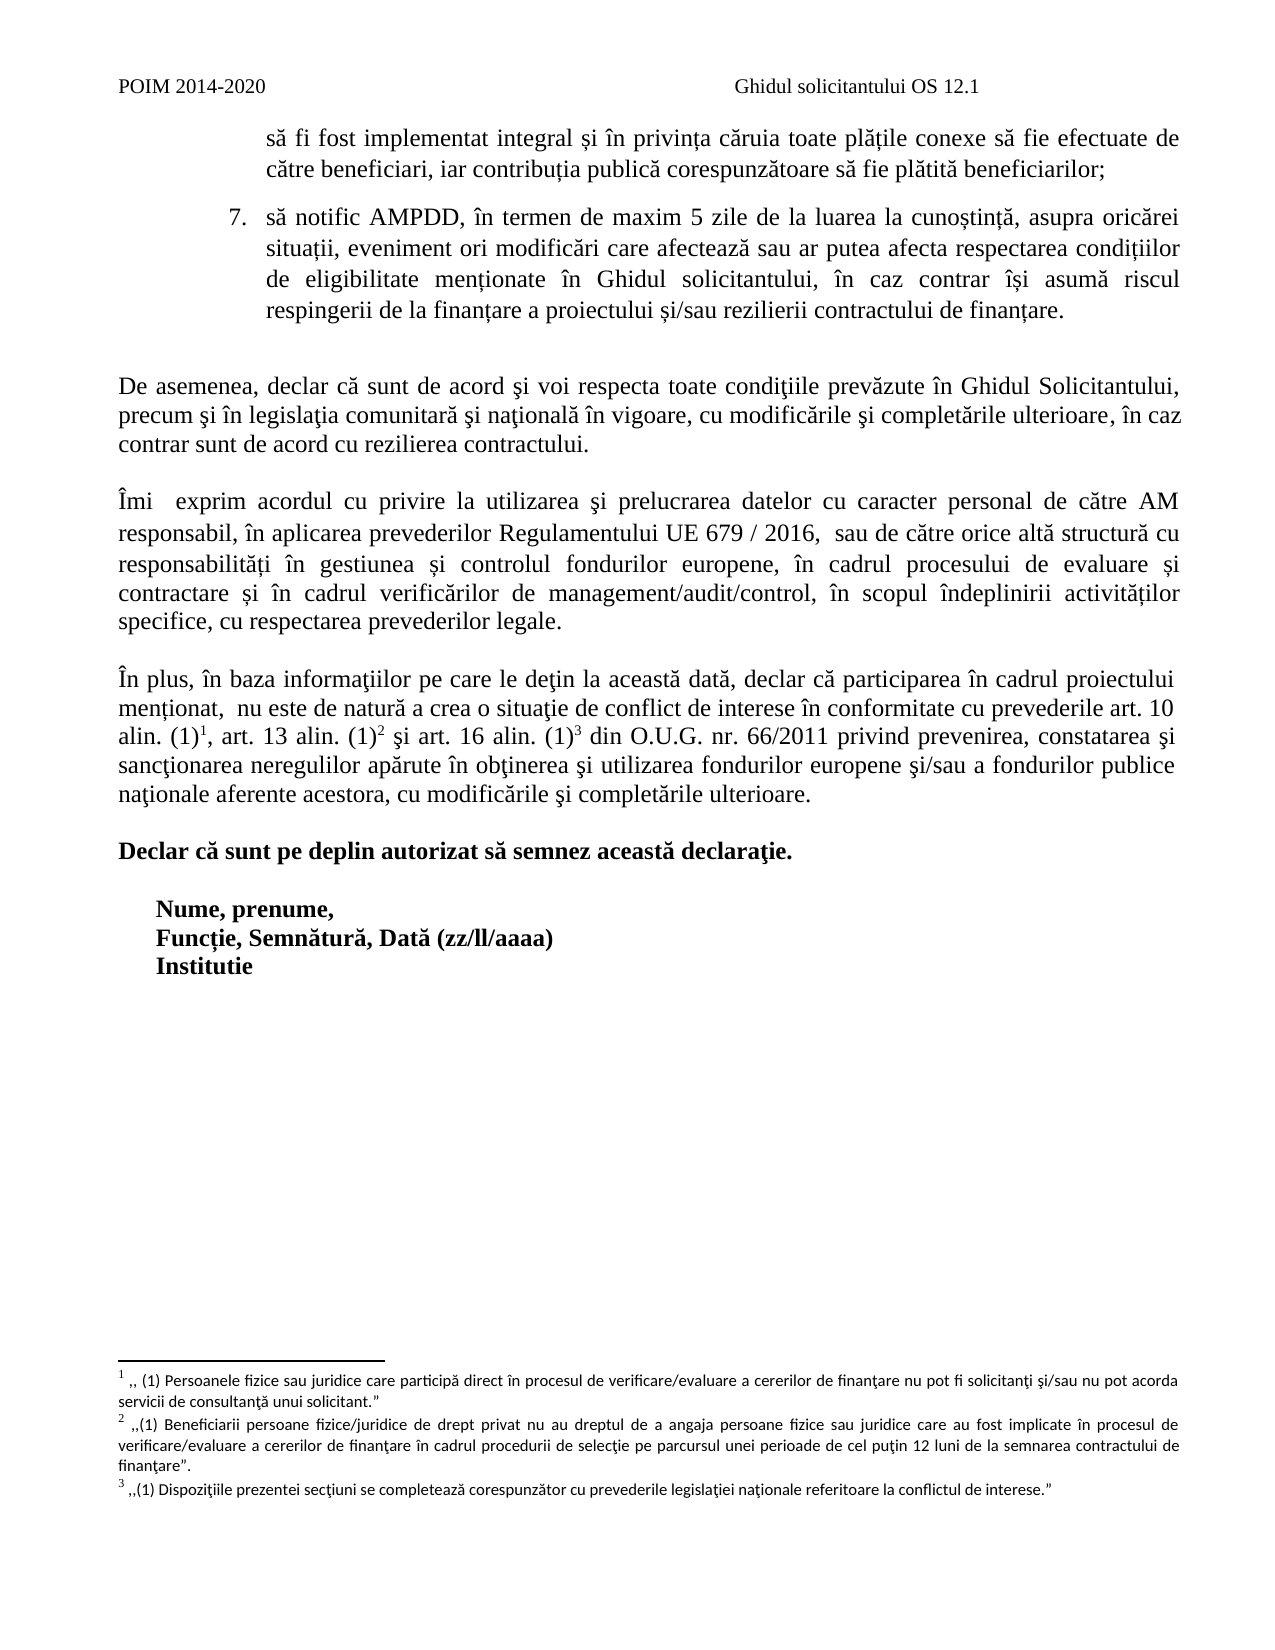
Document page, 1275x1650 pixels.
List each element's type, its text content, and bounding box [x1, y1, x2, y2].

list să notific AMPDD, în termen de maxim 5 zile de la luarea la cunoștință, asupra oricărei situații, eveniment ori modificări care afectează sau ar putea afecta respectarea condițiilor de eligibilitate menționate în Ghidul solicitantului, în caz contrar își asumă riscul respingerii de la finanțare a proiectului și/sau rezilierii contractului de finanțare. [228, 202, 1181, 323]
text În plus, în baza informaţiilor pe care le deţin la această dată, declar că participarea în cadrul proiectului menționat, nu este de natură a crea o situaţie de conflict de interese în conformitate cu prevederile art. 10 alin. (1), art. 13 alin. (1) şi art. 16 alin. (1) din O.U.G. nr. 66/2011 privind prevenirea, constatarea şi sancţionarea neregulilor apărute în obţinerea şi utilizarea fondurilor europene şi/sau a fondurilor publice naţionale aferente acestora, cu modificările şi completările ulterioare. [118, 664, 1176, 808]
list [228, 123, 1181, 183]
text Funcție, Semnătură, Dată (zz/ll/aaaa) [156, 923, 1181, 951]
text Îmi exprim acordul cu privire la utilizarea şi prelucrarea datelor cu caracter personal de către AM responsabil, în aplicarea prevederilor Regulamentului UE 679 / 2016, sau de către orice altă structură cu responsabilități în gestiunea și controlul fondurilor europene, în cadrul procesului de evaluare și contractare și în cadrul verificărilor de management/audit/control, în scopul îndeplinirii activităților specifice, cu respectarea prevederilor legale. [118, 486, 1181, 635]
text Declar că sunt pe deplin autorizat să semnez această declaraţie. [118, 836, 1181, 865]
text De asemenea, declar că sunt de acord şi voi respecta toate condiţiile prevăzute în Ghidul Solicitantului, precum şi în legislaţia comunitară şi naţională în vigoare, cu modificările şi completările ulterioare, în caz contrar sunt de acord cu rezilierea contractului. [118, 371, 1181, 457]
text Nume, prenume, [156, 894, 1181, 923]
text Institutie [156, 951, 1181, 980]
